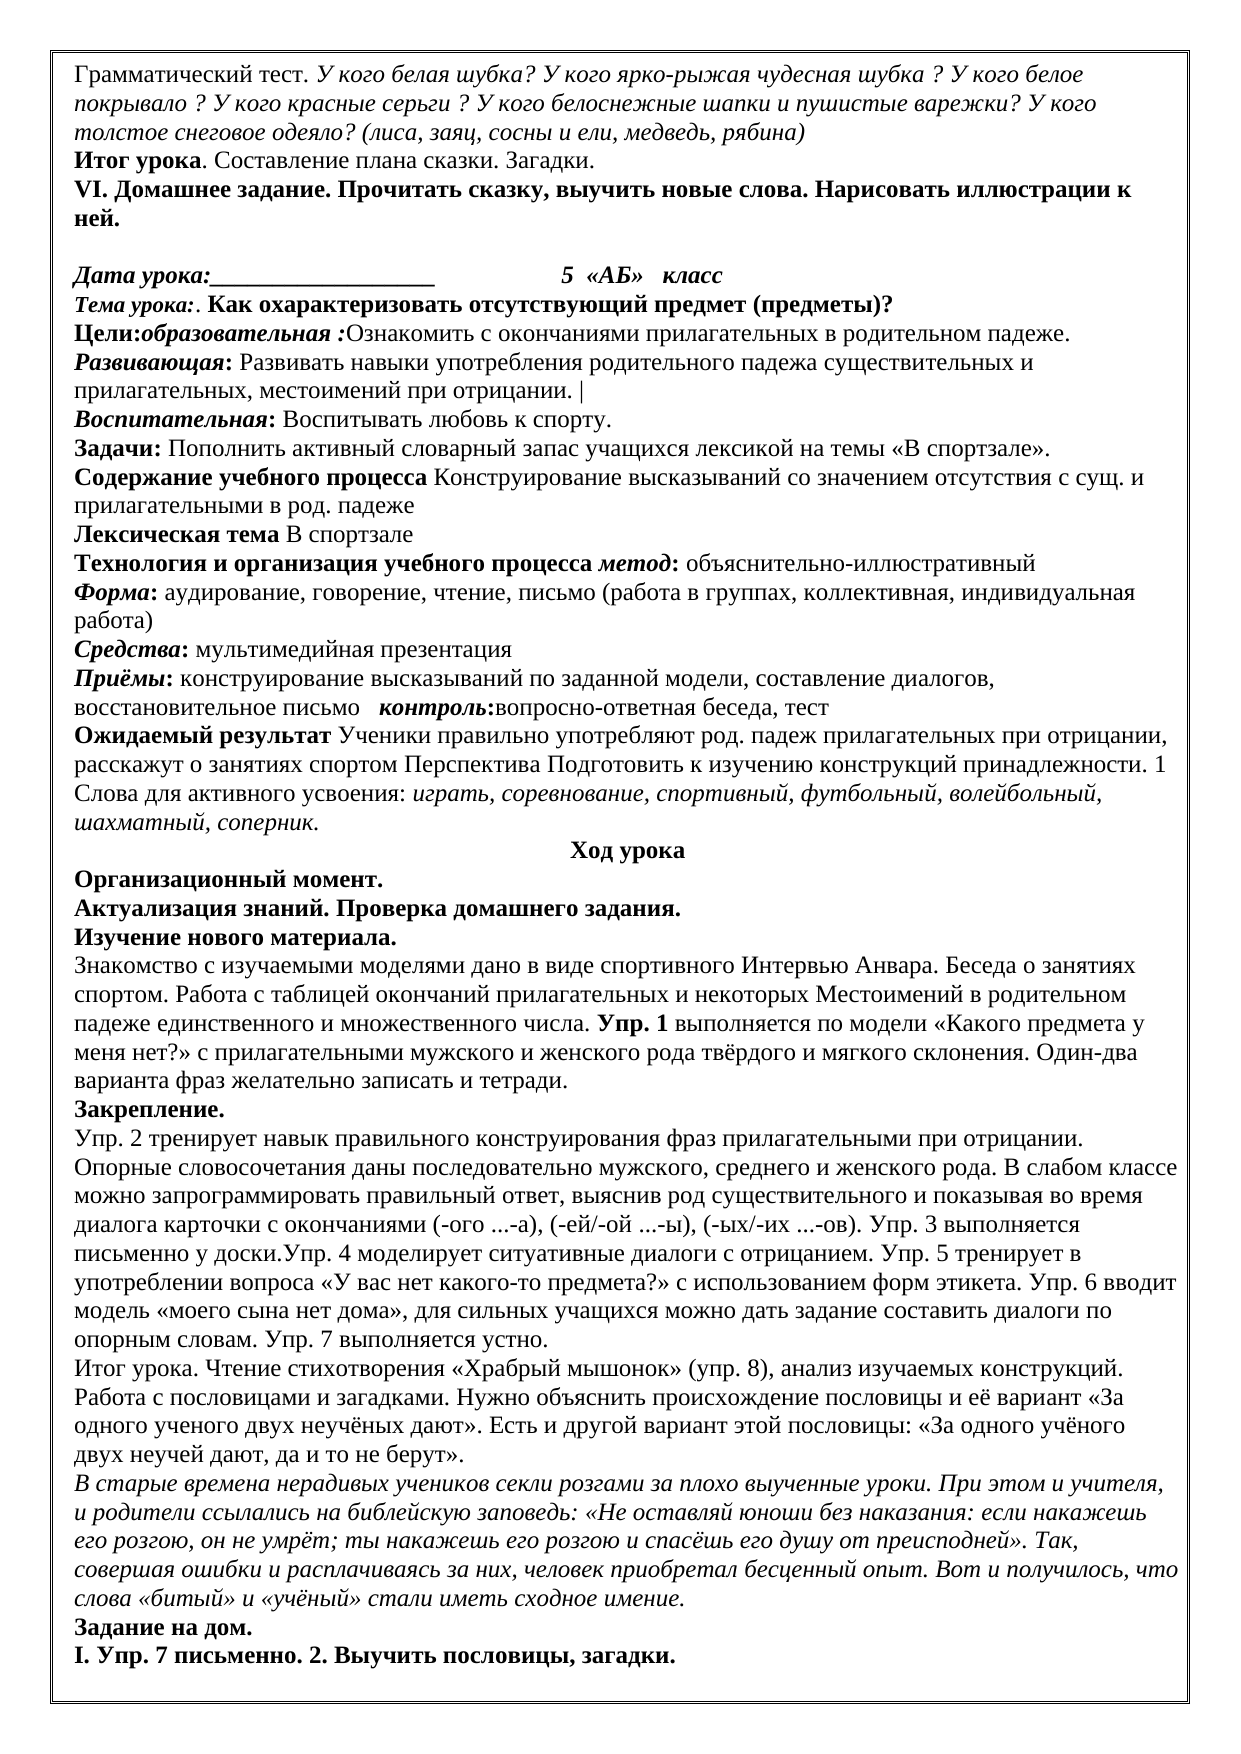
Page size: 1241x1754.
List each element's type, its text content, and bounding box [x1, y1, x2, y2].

text Форма: аудирование, говорение, чтение, письмо (работа в группах, коллективная, индивидуальная работа) [74, 577, 1181, 634]
text Ожидаемый результат Ученики правильно употребляют род. падеж прилагательных при отрицании, расскажут о занятиях спортом Перспектива Подготовить к изучению конструкций принадлежности. 1 [74, 720, 1181, 778]
text Дата урока:__________________ 5 «АБ» класс [74, 260, 1181, 289]
text Грамматический тест. У кого белая шубка? У кого ярко-рыжая чудесная шубка ? У кого белое покрывало ? У кого красные серьги ? У кого белоснежные шапки и пушистые варежки? У кого толстое снеговое одеяло? (лиса, заяц, сосны и ели, медведь, рябина) [74, 59, 1181, 145]
text Ход урока [74, 835, 1181, 864]
text Упр. 2 тренирует навык правильного конструирования фраз прилагательными при отрицании. Опорные словосочетания даны последовательно мужского, среднего и женского рода. В слабом классе можно запрограммировать правильный ответ, выяснив род существительного и показывая во время диалога карточки с окончаниями (-ого ...-а), (-ей/-ой ...-ы), (-ых/-их ...-ов). Упр. 3 выполняется письменно у доски.Упр. 4 моделирует ситуативные диалоги с отрицанием. Упр. 5 тренирует в употреблении вопроса «У вас нет какого-то предмета?» с использованием форм этикета. Упр. 6 вводит модель «моего сына нет дома», для сильных учащихся можно дать задание составить диалоги по опорным словам. Упр. 7 выполняется устно. [74, 1123, 1181, 1353]
text Тема урока:. Как охарактеризовать отсутствующий предмет (предметы)? [74, 289, 1181, 318]
text Изучение нового материала. [74, 922, 1181, 950]
text Задачи: Пополнить активный словарный запас учащихся лексикой на темы «В спортзале». [74, 433, 1181, 462]
text Закрепление. [74, 1094, 1181, 1123]
text Знакомство с изучаемыми моделями дано в виде спортивного Интервью Анвара. Беседа о занятиях спортом. Работа с таблицей окончаний прилагательных и некоторых Местоимений в родительном падеже единственного и множественного числа. Упр. 1 выполняется по модели «Какого предмета у меня нет?» с прилагательными мужского и женского рода твёрдого и мягкого склонения. Один-два варианта фраз желательно записать и тетради. [74, 950, 1181, 1094]
text Слова для активного усвоения: играть, соревнование, спортивный, футбольный, волейбольный, шахматный, соперник. [74, 778, 1181, 835]
text Задание на дом. [74, 1612, 1181, 1640]
text Итог урока. Составление плана сказки. Загадки. [74, 145, 1181, 174]
text Организационный момент. [74, 864, 1181, 893]
text Итог урока. Чтение стихотворения «Храбрый мышонок» (упр. 8), анализ изучаемых конструкций. Работа с пословицами и загадками. Нужно объяснить происхождение пословицы и её вариант «За одного ученого двух неучёных дают». Есть и другой вариант этой пословицы: «За одного учёного двух неучей дают, да и то не берут». [74, 1353, 1181, 1468]
text Актуализация знаний. Проверка домашнего задания. [74, 893, 1181, 922]
text Воспитательная: Воспитывать любовь к спорту. [74, 404, 1181, 433]
text Содержание учебного процесса Конструирование высказываний со значением отсутствия с сущ. и прилагательными в род. падеже [74, 462, 1181, 519]
text Средства: мультимедийная презентация [74, 634, 1181, 663]
text VI. Домашнее задание. Прочитать сказку, выучить новые слова. Нарисовать иллюстрации к ней. [74, 174, 1181, 232]
text Цели:образовательная :Ознакомить с окончаниями прилагательных в родительном падеже. [74, 318, 1181, 347]
text Технология и организация учебного процесса метод: объяснительно-иллюстративный [74, 548, 1181, 577]
text Приёмы: конструирование высказываний по заданной модели, составление диалогов, восстановительное письмо контроль:вопросно-ответная беседа, тест [74, 663, 1181, 720]
text Развивающая: Развивать навыки употребления родительного падежа существительных и прилагательных, местоимений при отрицании. | [74, 347, 1181, 404]
text I. Упр. 7 письменно. 2. Выучить пословицы, загадки. [74, 1640, 1181, 1669]
text В старые времена нерадивых учеников секли розгами за плохо выученные уроки. При этом и учителя, и родители ссылались на библейскую заповедь: «Не оставляй юноши без наказания: если накажешь его розгою, он не умрёт; ты накажешь его розгою и спасёшь его душу от преисподней». Так, совершая ошибки и расплачиваясь за них, человек приобретал бесценный опыт. Вот и получилось, что слова «битый» и «учёный» стали иметь сходное имение. [74, 1468, 1181, 1612]
text Лексическая тема В спортзале [74, 519, 1181, 548]
